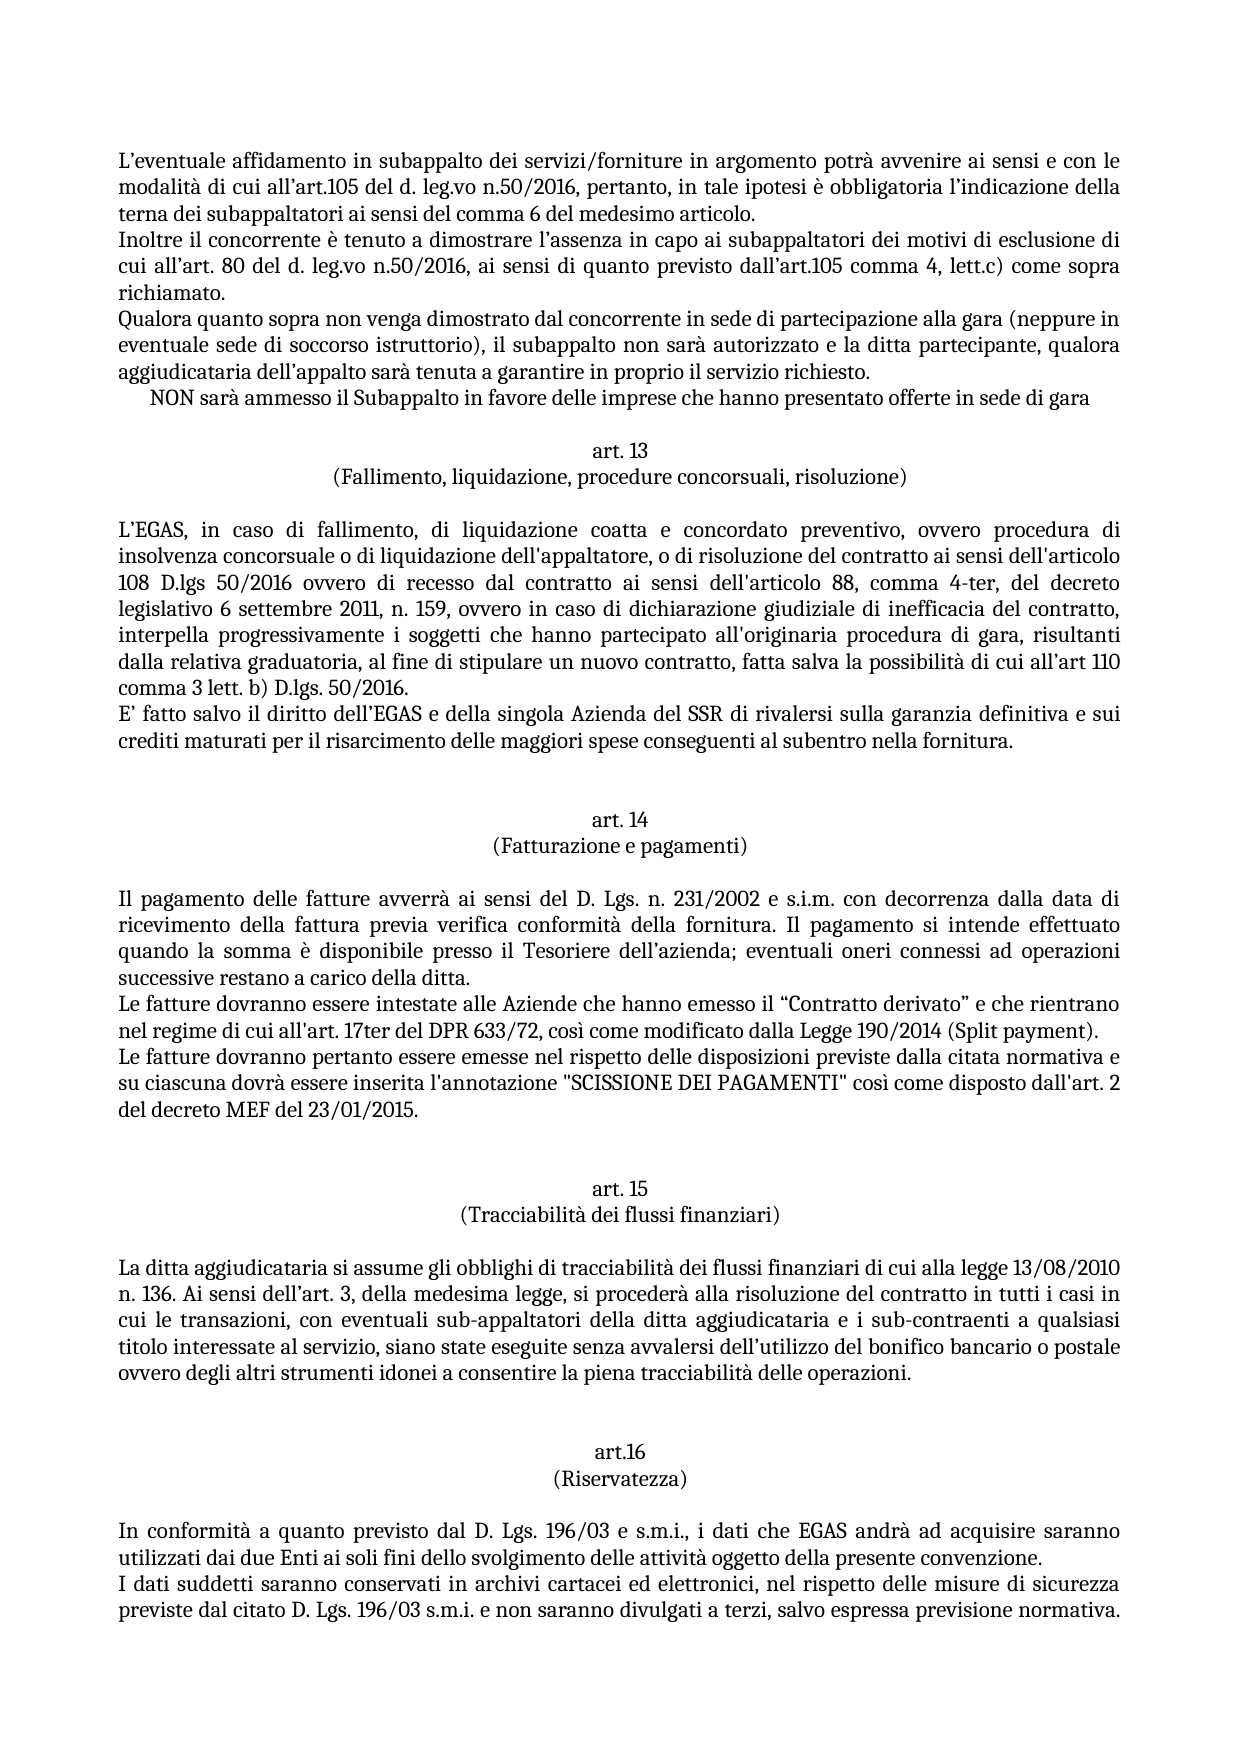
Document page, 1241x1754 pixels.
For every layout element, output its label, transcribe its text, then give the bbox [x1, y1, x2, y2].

text In conformità a quanto previsto dal D. Lgs. 196/03 e s.m.i., i dati che EGAS andrà ad acquisire saranno utilizzati dai due Enti ai soli fini dello svolgimento delle attività oggetto della presente convenzione. [118, 1518, 1122, 1571]
text Inoltre il concorrente è tenuto a dimostrare l’assenza in capo ai subappaltatori dei motivi di esclusione di cui all’art. 80 del d. leg.vo n.50/2016, ai sensi di quanto previsto dall’art.105 comma 4, lett.c) come sopra richiamato. [118, 227, 1122, 306]
text La ditta aggiudicataria si assume gli obblighi di tracciabilità dei flussi finanziari di cui alla legge 13/08/2010 n. 136. Ai sensi dell’art. 3, della medesima legge, si procederà alla risoluzione del contratto in tutti i casi in cui le transazioni, con eventuali sub-appaltatori della ditta aggiudicataria e i sub-contraenti a qualsiasi titolo interessate al servizio, siano state eseguite senza avvalersi dell’utilizzo del bonifico bancario o postale ovvero degli altri strumenti idonei a consentire la piena tracciabilità delle operazioni. [118, 1254, 1122, 1386]
text NON sarà ammesso il Subappalto in favore delle imprese che hanno presentato offerte in sede di gara [118, 385, 1122, 411]
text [118, 1571, 1122, 1623]
text (Fatturazione e pagamenti) [118, 833, 1122, 859]
text art. 14 [118, 807, 1122, 833]
text art. 15 [118, 1176, 1122, 1202]
text (Riservatezza) [118, 1465, 1122, 1492]
text L’eventuale affidamento in subappalto dei servizi/forniture in argomento potrà avvenire ai sensi e con le modalità di cui all’art.105 del d. leg.vo n.50/2016, pertanto, in tale ipotesi è obbligatoria l’indicazione della terna dei subappaltatori ai sensi del comma 6 del medesimo articolo. [118, 148, 1122, 227]
text (Tracciabilità dei flussi finanziari) [118, 1202, 1122, 1228]
text art.16 [118, 1439, 1122, 1465]
text Qualora quanto sopra non venga dimostrato dal concorrente in sede di partecipazione alla gara (neppure in eventuale sede di soccorso istruttorio), il subappalto non sarà autorizzato e la ditta partecipante, qualora aggiudicataria dell’appalto sarà tenuta a garantire in proprio il servizio richiesto. [118, 306, 1122, 385]
text Il pagamento delle fatture avverrà ai sensi del D. Lgs. n. 231/2002 e s.i.m. con decorrenza dalla data di ricevimento della fattura previa verifica conformità della fornitura. Il pagamento si intende effettuato quando la somma è disponibile presso il Tesoriere dell’azienda; eventuali oneri connessi ad operazioni successive restano a carico della ditta. [118, 886, 1122, 991]
text Le fatture dovranno essere intestate alle Aziende che hanno emesso il “Contratto derivato” e che rientrano nel regime di cui all'art. 17ter del DPR 633/72, così come modificato dalla Legge 190/2014 (Split payment). [118, 991, 1122, 1044]
text art. 13 [118, 438, 1122, 464]
text L’EGAS, in caso di fallimento, di liquidazione coatta e concordato preventivo, ovvero procedura di insolvenza concorsuale o di liquidazione dell'appaltatore, o di risoluzione del contratto ai sensi dell'articolo 108 D.lgs 50/2016 ovvero di recesso dal contratto ai sensi dell'articolo 88, comma 4-ter, del decreto legislativo 6 settembre 2011, n. 159, ovvero in caso di dichiarazione giudiziale di inefficacia del contratto, interpella progressivamente i soggetti che hanno partecipato all'originaria procedura di gara, risultanti dalla relativa graduatoria, al fine di stipulare un nuovo contratto, fatta salva la possibilità di cui all’art 110 comma 3 lett. b) D.lgs. 50/2016. [118, 517, 1122, 701]
text (Fallimento, liquidazione, procedure concorsuali, risoluzione) [118, 464, 1122, 490]
text Le fatture dovranno pertanto essere emesse nel rispetto delle disposizioni previste dalla citata normativa e su ciascuna dovrà essere inserita l'annotazione "SCISSIONE DEI PAGAMENTI" così come disposto dall'art. 2 del decreto MEF del 23/01/2015. [118, 1044, 1122, 1123]
text E’ fatto salvo il diritto dell’EGAS e della singola Azienda del SSR di rivalersi sulla garanzia definitiva e sui crediti maturati per il risarcimento delle maggiori spese conseguenti al subentro nella fornitura. [118, 701, 1122, 754]
